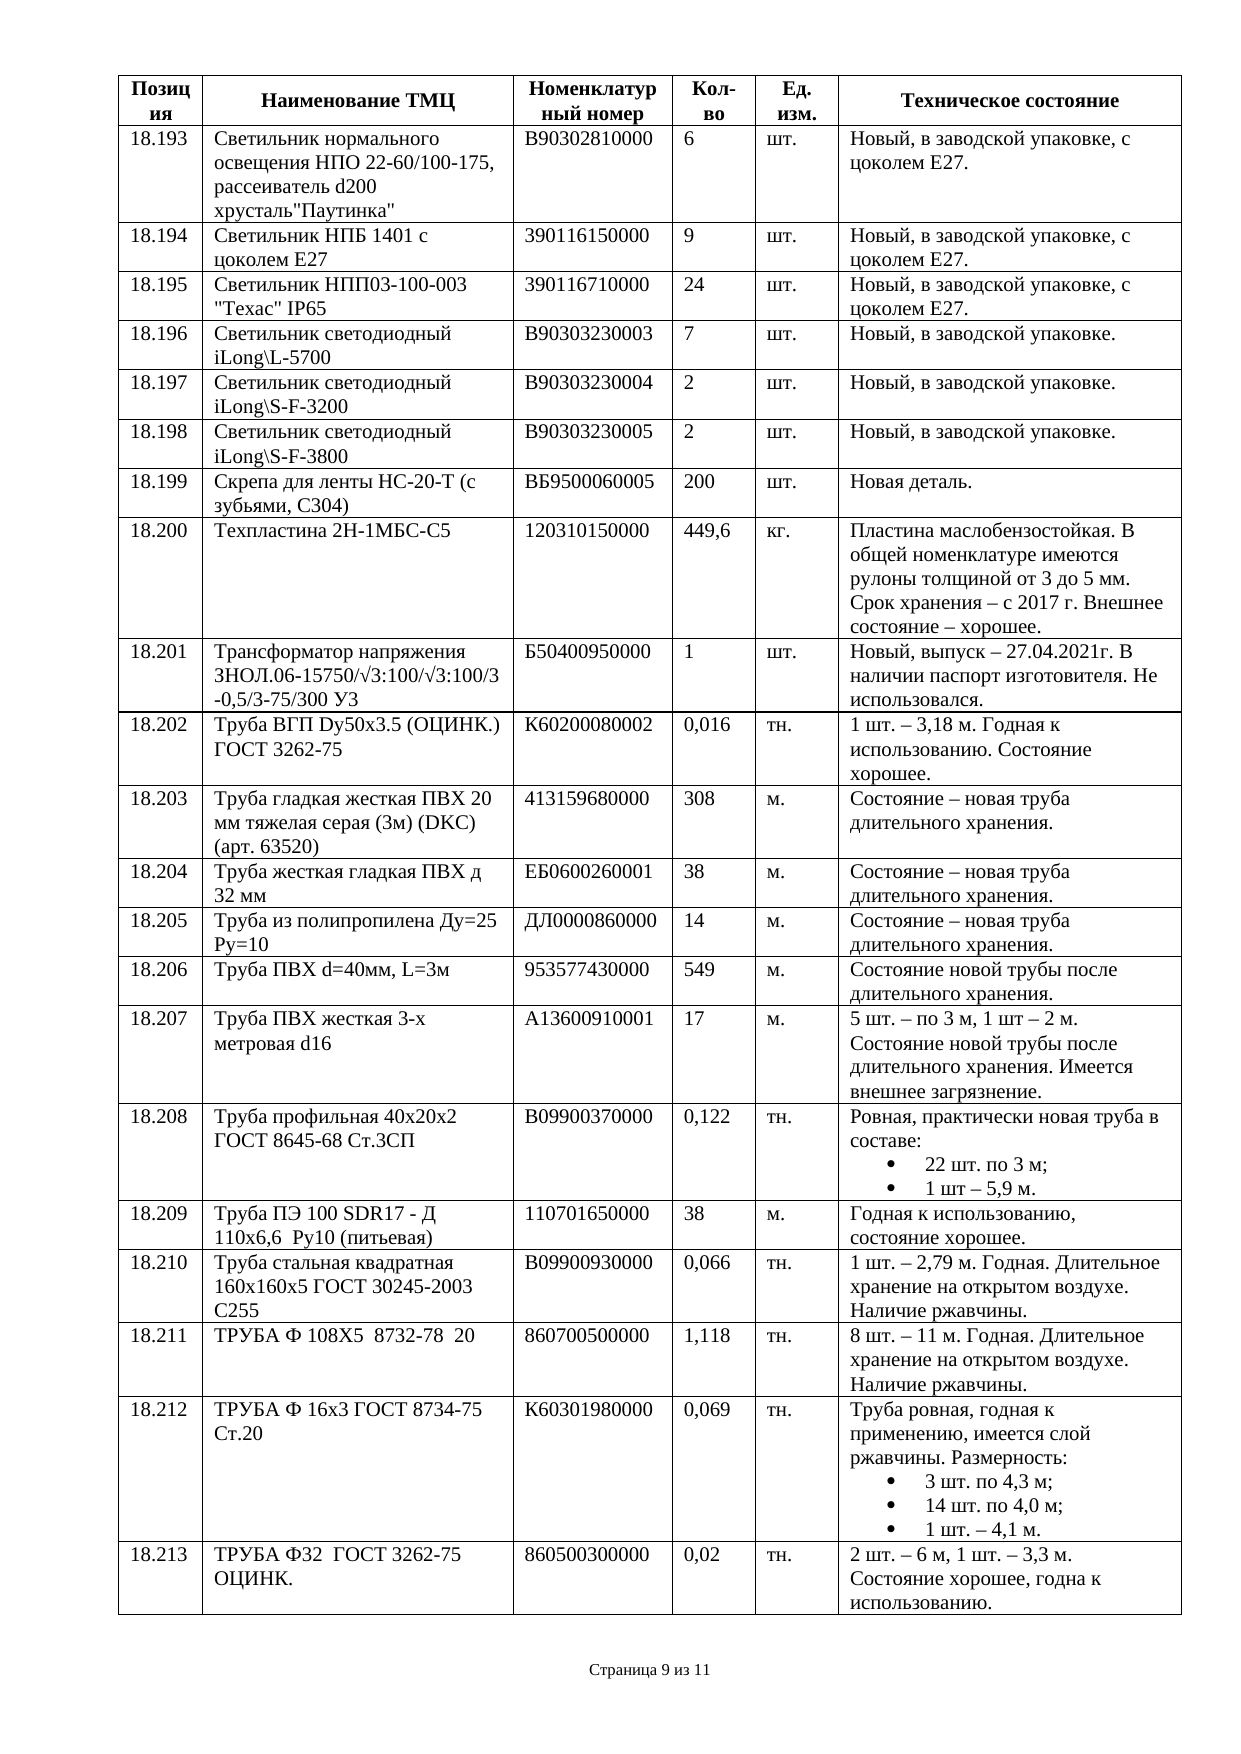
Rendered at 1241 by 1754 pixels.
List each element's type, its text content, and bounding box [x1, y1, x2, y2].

table_cell Новый, в заводской упаковке, с цоколем Е27. [839, 223, 1181, 271]
table_cell ЕБ0600260001 [514, 859, 672, 907]
table_cell м. [756, 957, 838, 1005]
table_header Позиция [119, 76, 202, 124]
table_cell 860700500000 [514, 1323, 672, 1396]
table_cell 1 шт. – 2,79 м. Годная. Длительное хранение на открытом воздухе. Наличие ржавчины. [839, 1250, 1181, 1322]
table_cell 18.202 [119, 713, 202, 784]
table_cell Новый, в заводской упаковке. [839, 420, 1181, 468]
table_cell м. [756, 1201, 838, 1249]
table_cell Светильник светодиодный iLong\S-F-3800 [203, 420, 513, 468]
table_cell Светильник светодиодный iLong\S-F-3200 [203, 370, 513, 418]
table_cell Труба стальная квадратная 160х160х5 ГОСТ 30245-2003 С255 [203, 1250, 513, 1322]
table_cell В09900370000 [514, 1104, 672, 1200]
table_cell Труба гладкая жесткая ПВХ 20 мм тяжелая серая (3м) (DKC) (арт. 63520) [203, 786, 513, 858]
table_cell Труба ПЭ 100 SDR17 - Д 110х6,6 Ру10 (питьевая) [203, 1201, 513, 1249]
table_cell ТРУБА Ф32 ГОСТ 3262-75 ОЦИНК. [203, 1542, 513, 1614]
table_cell 18.209 [119, 1201, 202, 1249]
table_cell 18.207 [119, 1006, 202, 1103]
table_cell Новый, в заводской упаковке, с цоколем Е27. [839, 272, 1181, 320]
table_cell В90303230003 [514, 321, 672, 369]
table_cell 6 [673, 126, 755, 222]
table_cell Труба из полипропилена Ду=25 Ру=10 [203, 908, 513, 956]
table_cell Светильник светодиодный iLong\L-5700 [203, 321, 513, 369]
table_cell тн. [756, 1542, 838, 1614]
table_cell 38 [673, 859, 755, 907]
table_cell 18.198 [119, 420, 202, 468]
table_cell 18.194 [119, 223, 202, 271]
table_cell Ровная, практически новая труба в составе: 22 шт. по 3 м; 1 шт – 5,9 м. [839, 1104, 1181, 1200]
table_cell тн. [756, 1104, 838, 1200]
table_cell 0,069 [673, 1397, 755, 1541]
table_cell шт. [756, 272, 838, 320]
table_cell м. [756, 786, 838, 858]
table_cell тн. [756, 1323, 838, 1396]
table_header Наименование ТМЦ [203, 76, 513, 124]
table_cell В90303230004 [514, 370, 672, 418]
table_cell 120310150000 [514, 518, 672, 638]
table_cell 1 [673, 639, 755, 711]
table_cell Труба ВГП Dy50х3.5 (ОЦИНК.) ГОСТ 3262-75 [203, 713, 513, 784]
table_cell 449,6 [673, 518, 755, 638]
table_cell 18.212 [119, 1397, 202, 1541]
table_cell шт. [756, 420, 838, 468]
table_cell Состояние – новая труба длительного хранения. [839, 859, 1181, 907]
table_cell В90303230005 [514, 420, 672, 468]
table_cell 18.206 [119, 957, 202, 1005]
table_cell 18.200 [119, 518, 202, 638]
table_cell 0,122 [673, 1104, 755, 1200]
table_cell Годная к использованию, состояние хорошее. [839, 1201, 1181, 1249]
table_cell Труба профильная 40х20х2 ГОСТ 8645-68 Ст.3СП [203, 1104, 513, 1200]
table_cell Новый, в заводской упаковке. [839, 370, 1181, 418]
table_cell К60200080002 [514, 713, 672, 784]
table_cell Новый, в заводской упаковке. [839, 321, 1181, 369]
table_cell Состояние – новая труба длительного хранения. [839, 786, 1181, 858]
table_header Техническое состояние [839, 76, 1181, 124]
table_cell 390116150000 [514, 223, 672, 271]
table_cell 953577430000 [514, 957, 672, 1005]
table_cell Новый, в заводской упаковке, с цоколем Е27. [839, 126, 1181, 222]
table_cell шт. [756, 223, 838, 271]
table_cell ТРУБА Ф 108Х5 8732-78 20 [203, 1323, 513, 1396]
table_cell шт. [756, 639, 838, 711]
table_cell тн. [756, 1397, 838, 1541]
table_cell 38 [673, 1201, 755, 1249]
table_cell Труба жесткая гладкая ПВХ д 32 мм [203, 859, 513, 907]
table_cell шт. [756, 126, 838, 222]
table_cell кг. [756, 518, 838, 638]
table_cell 2 [673, 420, 755, 468]
table_cell 18.205 [119, 908, 202, 956]
table_cell 18.211 [119, 1323, 202, 1396]
table_cell м. [756, 1006, 838, 1103]
table_cell Труба ПВХ d=40мм, L=3м [203, 957, 513, 1005]
table_cell 18.208 [119, 1104, 202, 1200]
table_cell Трансформатор напряжения ЗНОЛ.06-15750/√3:100/√3:100/3-0,5/3-75/300 У3 [203, 639, 513, 711]
table_cell Светильник НПБ 1401 с цоколем Е27 [203, 223, 513, 271]
table_cell Пластина маслобензостойкая. В общей номенклатуре имеются рулоны толщиной от 3 до 5 мм. Срок хранения – с 2017 г. Внешнее состояние – хорошее. [839, 518, 1181, 638]
table_cell 413159680000 [514, 786, 672, 858]
table_cell 18.201 [119, 639, 202, 711]
table_cell Труба ровная, годная к применению, имеется слой ржавчины. Размерность: 3 шт. по 4,3 м; 14 шт. по 4,0 м; 1 шт. – 4,1 м. [839, 1397, 1181, 1541]
table_cell В90302810000 [514, 126, 672, 222]
table_cell шт. [756, 469, 838, 517]
table_cell ДЛ0000860000 [514, 908, 672, 956]
table_cell 390116710000 [514, 272, 672, 320]
table_cell тн. [756, 713, 838, 784]
table_header Кол-во [673, 76, 755, 124]
table_cell Новый, выпуск – 27.04.2021г. В наличии паспорт изготовителя. Не использовался. [839, 639, 1181, 711]
table_cell Б50400950000 [514, 639, 672, 711]
table_cell 18.204 [119, 859, 202, 907]
table_cell 18.210 [119, 1250, 202, 1322]
table_cell 9 [673, 223, 755, 271]
table_cell А13600910001 [514, 1006, 672, 1103]
table_cell Новая деталь. [839, 469, 1181, 517]
table_cell 0,02 [673, 1542, 755, 1614]
table_cell Состояние новой трубы после длительного хранения. [839, 957, 1181, 1005]
table_cell 2 [673, 370, 755, 418]
table_cell 5 шт. – по 3 м, 1 шт – 2 м. Состояние новой трубы после длительного хранения. Имеется внешнее загрязнение. [839, 1006, 1181, 1103]
table_cell 17 [673, 1006, 755, 1103]
table_cell м. [756, 859, 838, 907]
table_cell 308 [673, 786, 755, 858]
table_cell 18.213 [119, 1542, 202, 1614]
table_cell 18.196 [119, 321, 202, 369]
table_cell 18.197 [119, 370, 202, 418]
table_cell 18.193 [119, 126, 202, 222]
table_cell 1,118 [673, 1323, 755, 1396]
table_cell 860500300000 [514, 1542, 672, 1614]
table_cell шт. [756, 370, 838, 418]
table_cell В09900930000 [514, 1250, 672, 1322]
table_cell 14 [673, 908, 755, 956]
table_header Номенклатурный номер [514, 76, 672, 124]
table_cell 0,066 [673, 1250, 755, 1322]
table_cell 1 шт. – 3,18 м. Годная к использованию. Состояние хорошее. [839, 713, 1181, 784]
table_cell Светильник НПП03-100-003 "Техас" IP65 [203, 272, 513, 320]
table_cell 2 шт. – 6 м, 1 шт. – 3,3 м. Состояние хорошее, годна к использованию. [839, 1542, 1181, 1614]
table_cell 549 [673, 957, 755, 1005]
table_cell 110701650000 [514, 1201, 672, 1249]
table_cell м. [756, 908, 838, 956]
table_cell Скрепа для ленты НС-20-T (с зубьями, С304) [203, 469, 513, 517]
table_cell ТРУБА Ф 16х3 ГОСТ 8734-75 Ст.20 [203, 1397, 513, 1541]
table_cell тн. [756, 1250, 838, 1322]
table_cell шт. [756, 321, 838, 369]
table_cell 0,016 [673, 713, 755, 784]
table_cell К60301980000 [514, 1397, 672, 1541]
table_cell 18.195 [119, 272, 202, 320]
table_cell 7 [673, 321, 755, 369]
table_header Ед. изм. [756, 76, 838, 124]
table_cell Техпластина 2Н-1МБС-С5 [203, 518, 513, 638]
table_cell 18.199 [119, 469, 202, 517]
table_cell 24 [673, 272, 755, 320]
table_cell ВБ9500060005 [514, 469, 672, 517]
table_cell Труба ПВХ жесткая 3-х метровая d16 [203, 1006, 513, 1103]
table_cell 200 [673, 469, 755, 517]
table_cell Состояние – новая труба длительного хранения. [839, 908, 1181, 956]
table_cell 18.203 [119, 786, 202, 858]
table_cell 8 шт. – 11 м. Годная. Длительное хранение на открытом воздухе. Наличие ржавчины. [839, 1323, 1181, 1396]
table_cell Светильник нормального освещения НПО 22-60/100-175, рассеиватель d200 хрусталь"Паутинка" [203, 126, 513, 222]
